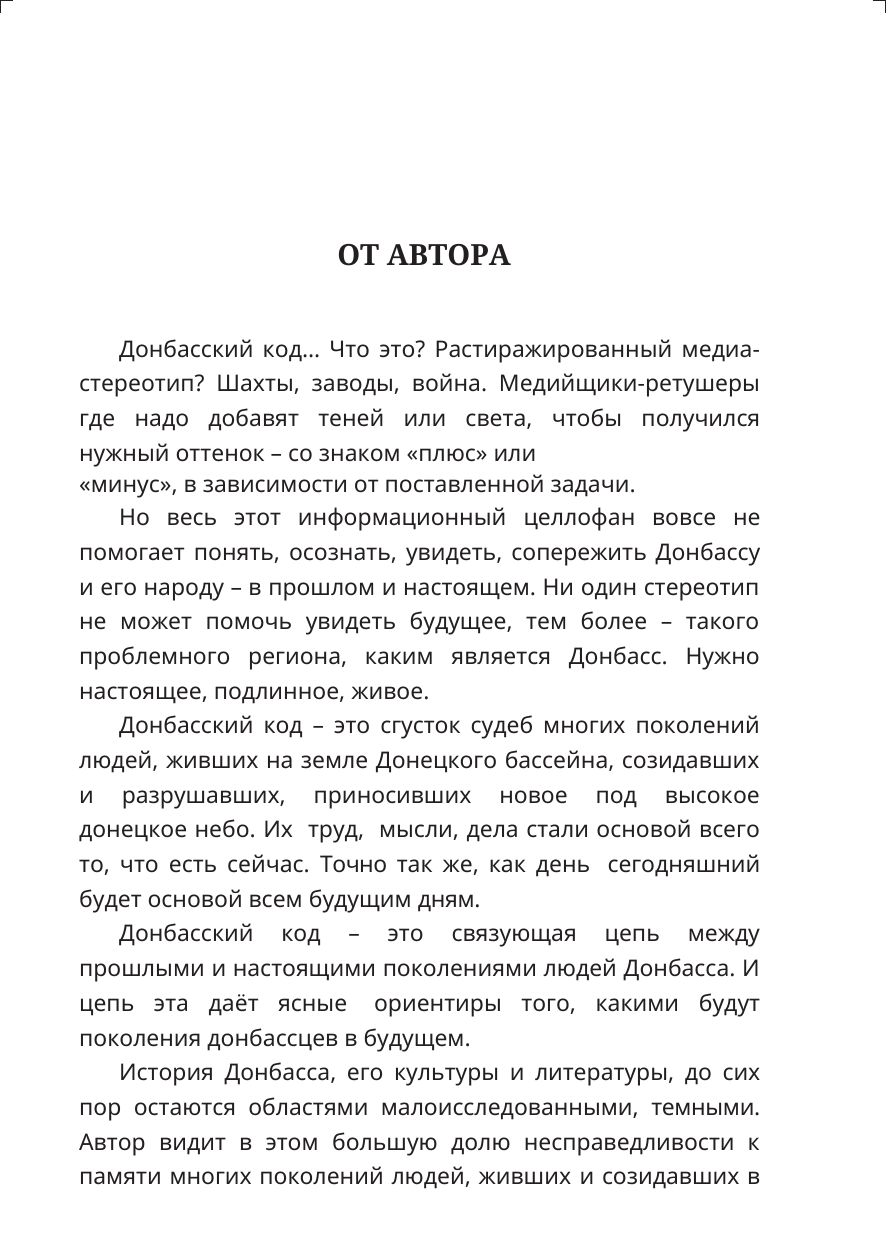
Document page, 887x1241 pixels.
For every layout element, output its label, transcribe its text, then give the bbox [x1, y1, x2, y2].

text Донбасский код… Что это? Растиражированный медиа-стереотип? Шахты, заводы, война. Медийщики-ретушеры где надо добавят теней или света, чтобы получился нужный оттенок – со знаком «плюс» или [79, 332, 761, 468]
text «минус», в зависимости от поставленной задачи. [79, 471, 820, 498]
text Но весь этот информационный целлофан вовсе не помогает понять, осознать, увидеть, сопережить Донбассу и его народу – в прошлом и настоящем. Ни один стереотип не может помочь увидеть будущее, тем более – такого проблемного региона, каким является Донбасс. Нужно настоящее, подлинное, живое. [79, 501, 761, 706]
text Донбасский код – это сгусток судеб многих поколений людей, живших на земле Донецкого бассейна, созидавших и разрушавших, приносивших новое под высокое донецкое небо. Их труд, мысли, дела стали основой всего то, что есть сейчас. Точно так же, как день сегодняшний будет основой всем будущим дням. [79, 709, 761, 914]
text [79, 1056, 761, 1191]
subtitle ОТ АВТОРА [337, 234, 820, 274]
text Донбасский код – это связующая цепь между прошлыми и настоящими поколениями людей Донбасса. И цепь эта даёт ясные ориентиры того, какими будут поколения донбассцев в будущем. [79, 917, 761, 1053]
